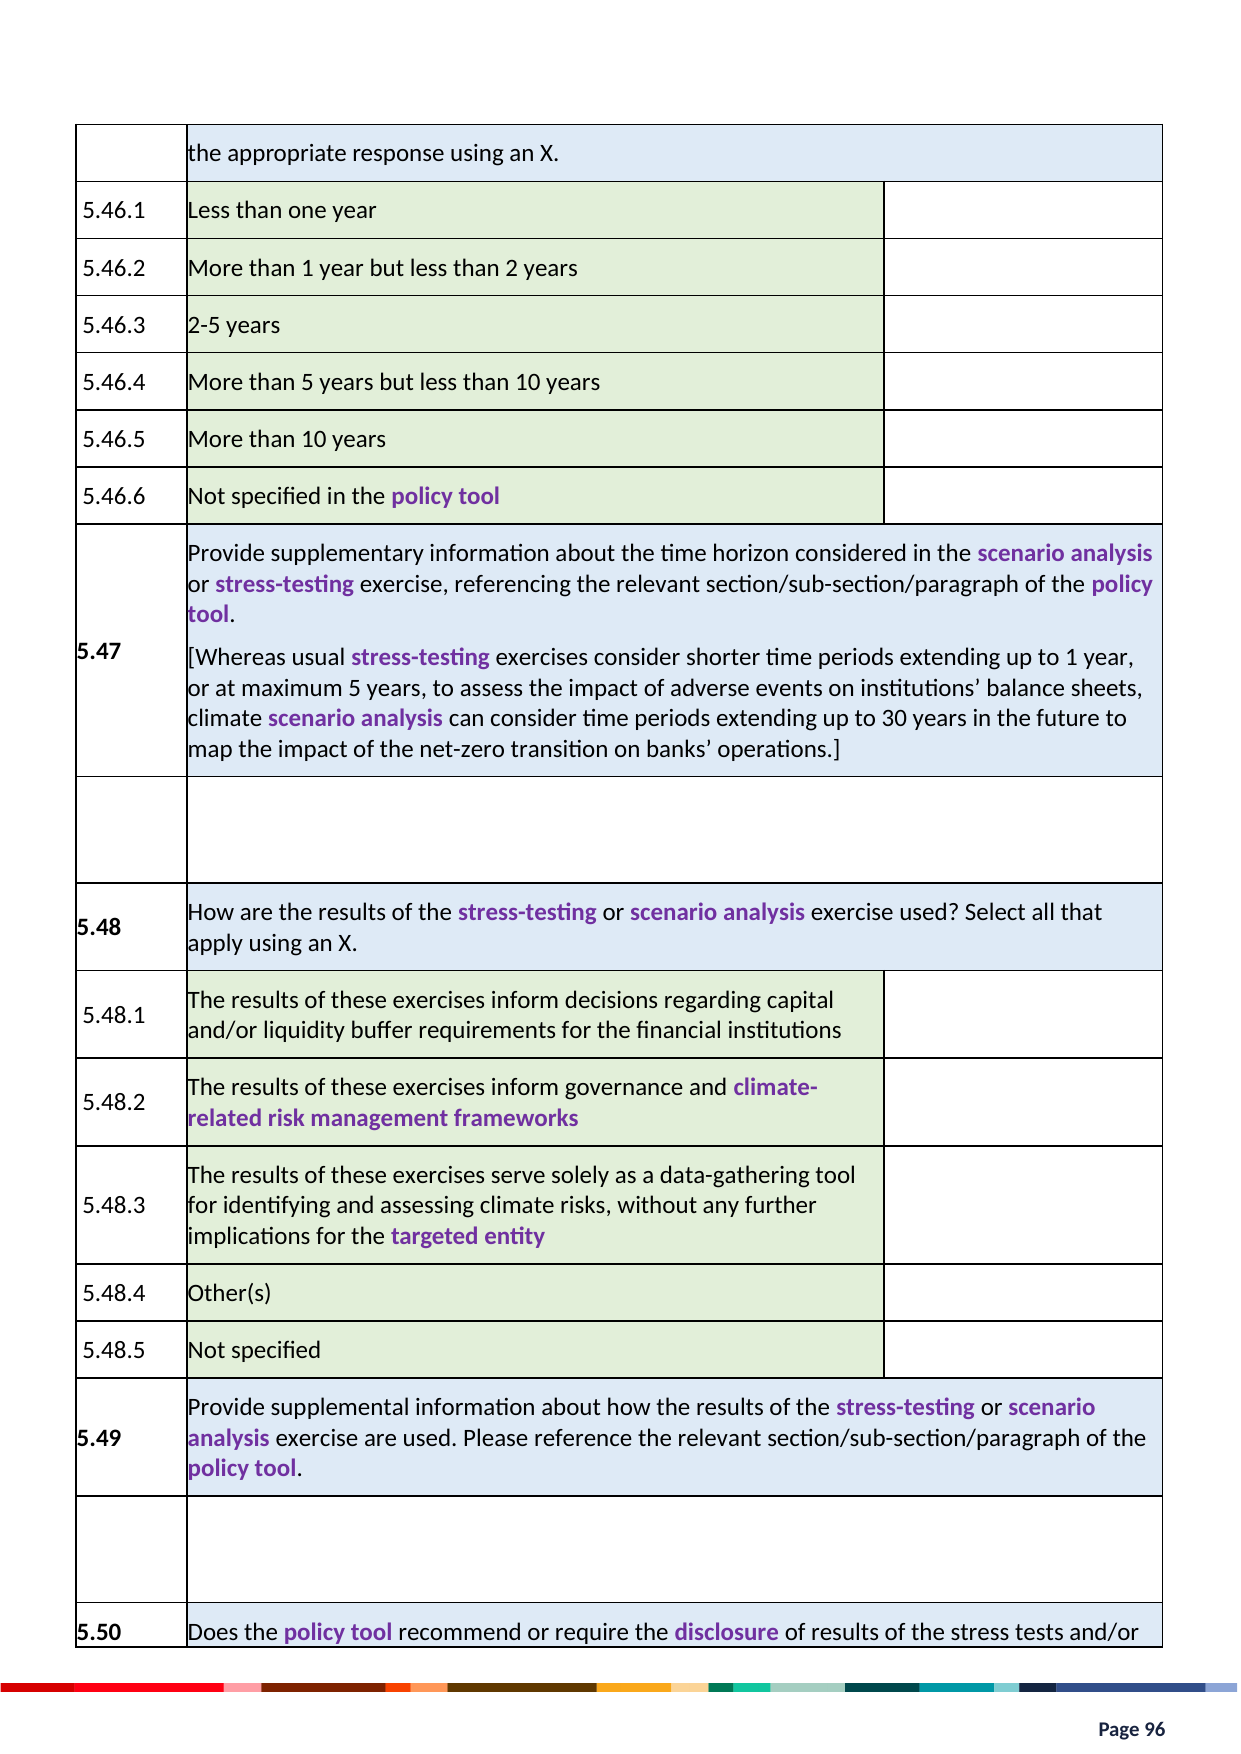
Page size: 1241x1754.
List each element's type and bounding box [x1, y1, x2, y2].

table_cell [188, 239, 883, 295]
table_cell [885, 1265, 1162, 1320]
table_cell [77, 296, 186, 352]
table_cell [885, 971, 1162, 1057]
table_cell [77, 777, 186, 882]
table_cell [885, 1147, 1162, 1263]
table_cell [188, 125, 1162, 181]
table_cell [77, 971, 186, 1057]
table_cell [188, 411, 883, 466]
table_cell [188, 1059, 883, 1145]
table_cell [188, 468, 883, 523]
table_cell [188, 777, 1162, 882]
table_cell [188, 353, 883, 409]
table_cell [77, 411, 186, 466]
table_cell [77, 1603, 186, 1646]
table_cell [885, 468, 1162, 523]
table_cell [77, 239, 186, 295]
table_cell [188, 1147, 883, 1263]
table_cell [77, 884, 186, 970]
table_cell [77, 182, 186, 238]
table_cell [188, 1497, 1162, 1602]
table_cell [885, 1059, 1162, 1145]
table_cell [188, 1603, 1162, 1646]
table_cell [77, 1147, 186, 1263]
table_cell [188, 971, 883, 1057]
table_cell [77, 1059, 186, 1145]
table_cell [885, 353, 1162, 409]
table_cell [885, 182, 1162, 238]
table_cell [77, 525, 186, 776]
picture [0, 1683, 1236, 1692]
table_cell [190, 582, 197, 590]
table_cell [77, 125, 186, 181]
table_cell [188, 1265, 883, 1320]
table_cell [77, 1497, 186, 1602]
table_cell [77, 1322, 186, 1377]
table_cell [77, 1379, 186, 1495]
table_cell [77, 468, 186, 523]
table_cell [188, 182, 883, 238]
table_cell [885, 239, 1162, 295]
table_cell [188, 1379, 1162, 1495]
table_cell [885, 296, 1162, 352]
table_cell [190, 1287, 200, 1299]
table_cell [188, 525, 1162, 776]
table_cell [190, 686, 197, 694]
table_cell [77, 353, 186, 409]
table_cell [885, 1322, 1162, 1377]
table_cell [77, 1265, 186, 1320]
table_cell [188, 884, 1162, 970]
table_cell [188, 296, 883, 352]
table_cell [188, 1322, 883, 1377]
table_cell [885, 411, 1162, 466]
